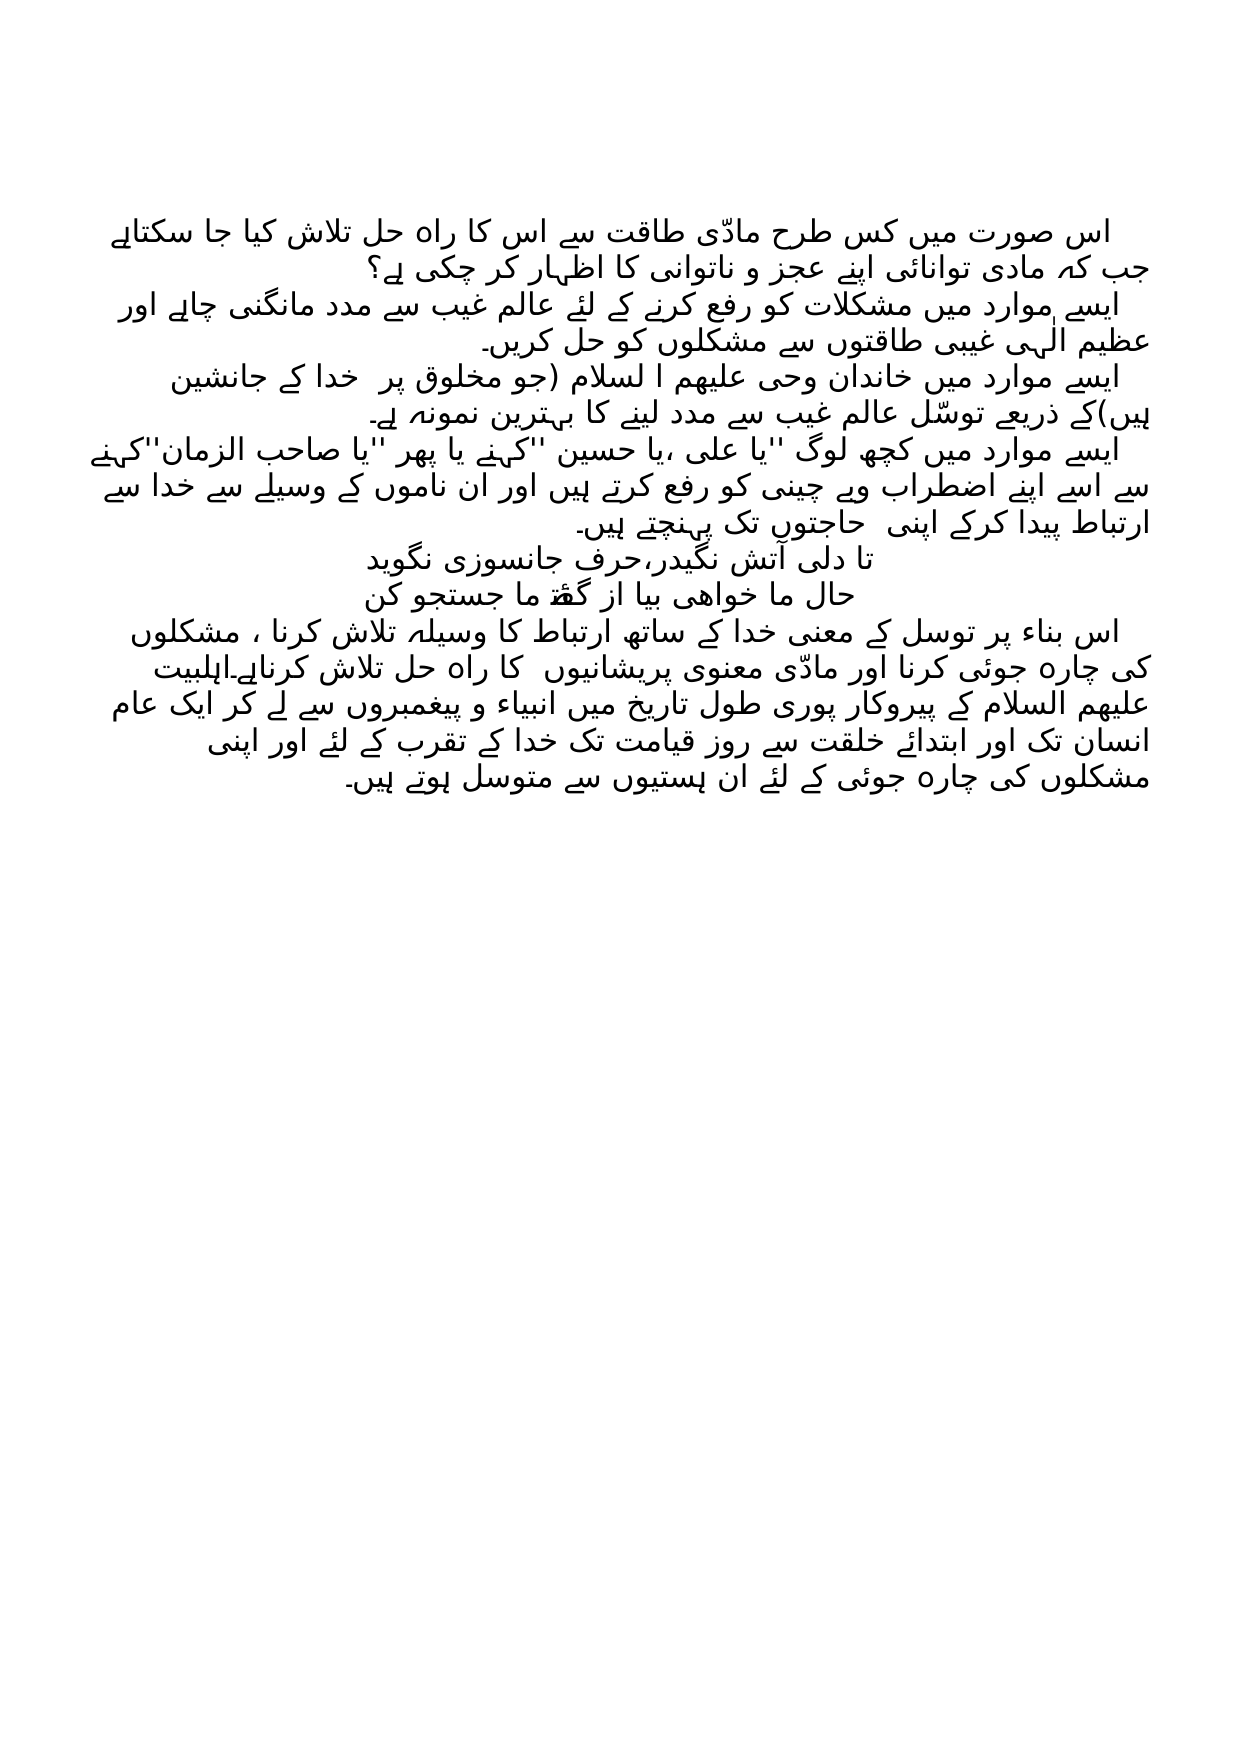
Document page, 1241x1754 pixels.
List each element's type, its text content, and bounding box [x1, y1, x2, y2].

text حال ما خواھی بیا از گفتۂ ما جستجو کن [89, 577, 1152, 613]
text ایسے موارد میں کچھ لوگ ''یا علی ،یا حسین ''کہنے یا پھر ''یا صاحب الزمان''کہنے سے اسے اپنے اضطراب وبے چینی کو رفع کرتے ہیں اور ان ناموں کے وسیلے سے خدا سے ارتباط پیدا کرکے اپنی حاجتوں تک پہنچتے ہیں۔ [89, 431, 1152, 540]
text ایسے موارد میں مشکلات کو رفع کرنے کے لئے عالم غیب سے مدد مانگنی چاہے اور عظیم الٰہی غیبی طاقتوں سے مشکلوں کو حل کریں۔ [89, 286, 1152, 358]
text اس صورت میں کس طرح مادّی طاقت سے اس کا راہ حل تلاش کیا جا سکتاہے جب کہ مادی توانائی اپنے عجز و ناتوانی کا اظہار کر چکی ہے؟ [89, 213, 1152, 286]
text اس بناء پر توسل کے معنی خدا کے ساتھ ارتباط کا وسیلہ تلاش کرنا ، مشکلوں کی چارہ جوئی کرنا اور مادّی معنوی پریشانیوں کا راہ حل تلاش کرناہے۔اہلبیت علیھم السلام کے پیروکار پوری طول تاریخ میں انبیاء و پیغمبروں سے لے کر ایک عام انسان تک اور ابتدائے خلقت سے روز قیامت تک خدا کے تقرب کے لئے اور اپنی مشکلوں کی چارہ جوئی کے لئے ان ہستیوں سے متوسل ہوتے ہیں۔ [89, 613, 1152, 795]
text تا دلی آتش نگیدر،حرف جانسوزی نگوید [89, 540, 1152, 577]
text ایسے موارد میں خاندان وحی علیھم ا لسلام (جو مخلوق پر خدا کے جانشین ہیں)کے ذریعے توسّل عالم غیب سے مدد لینے کا بہترین نمونہ ہے۔ [89, 358, 1152, 431]
